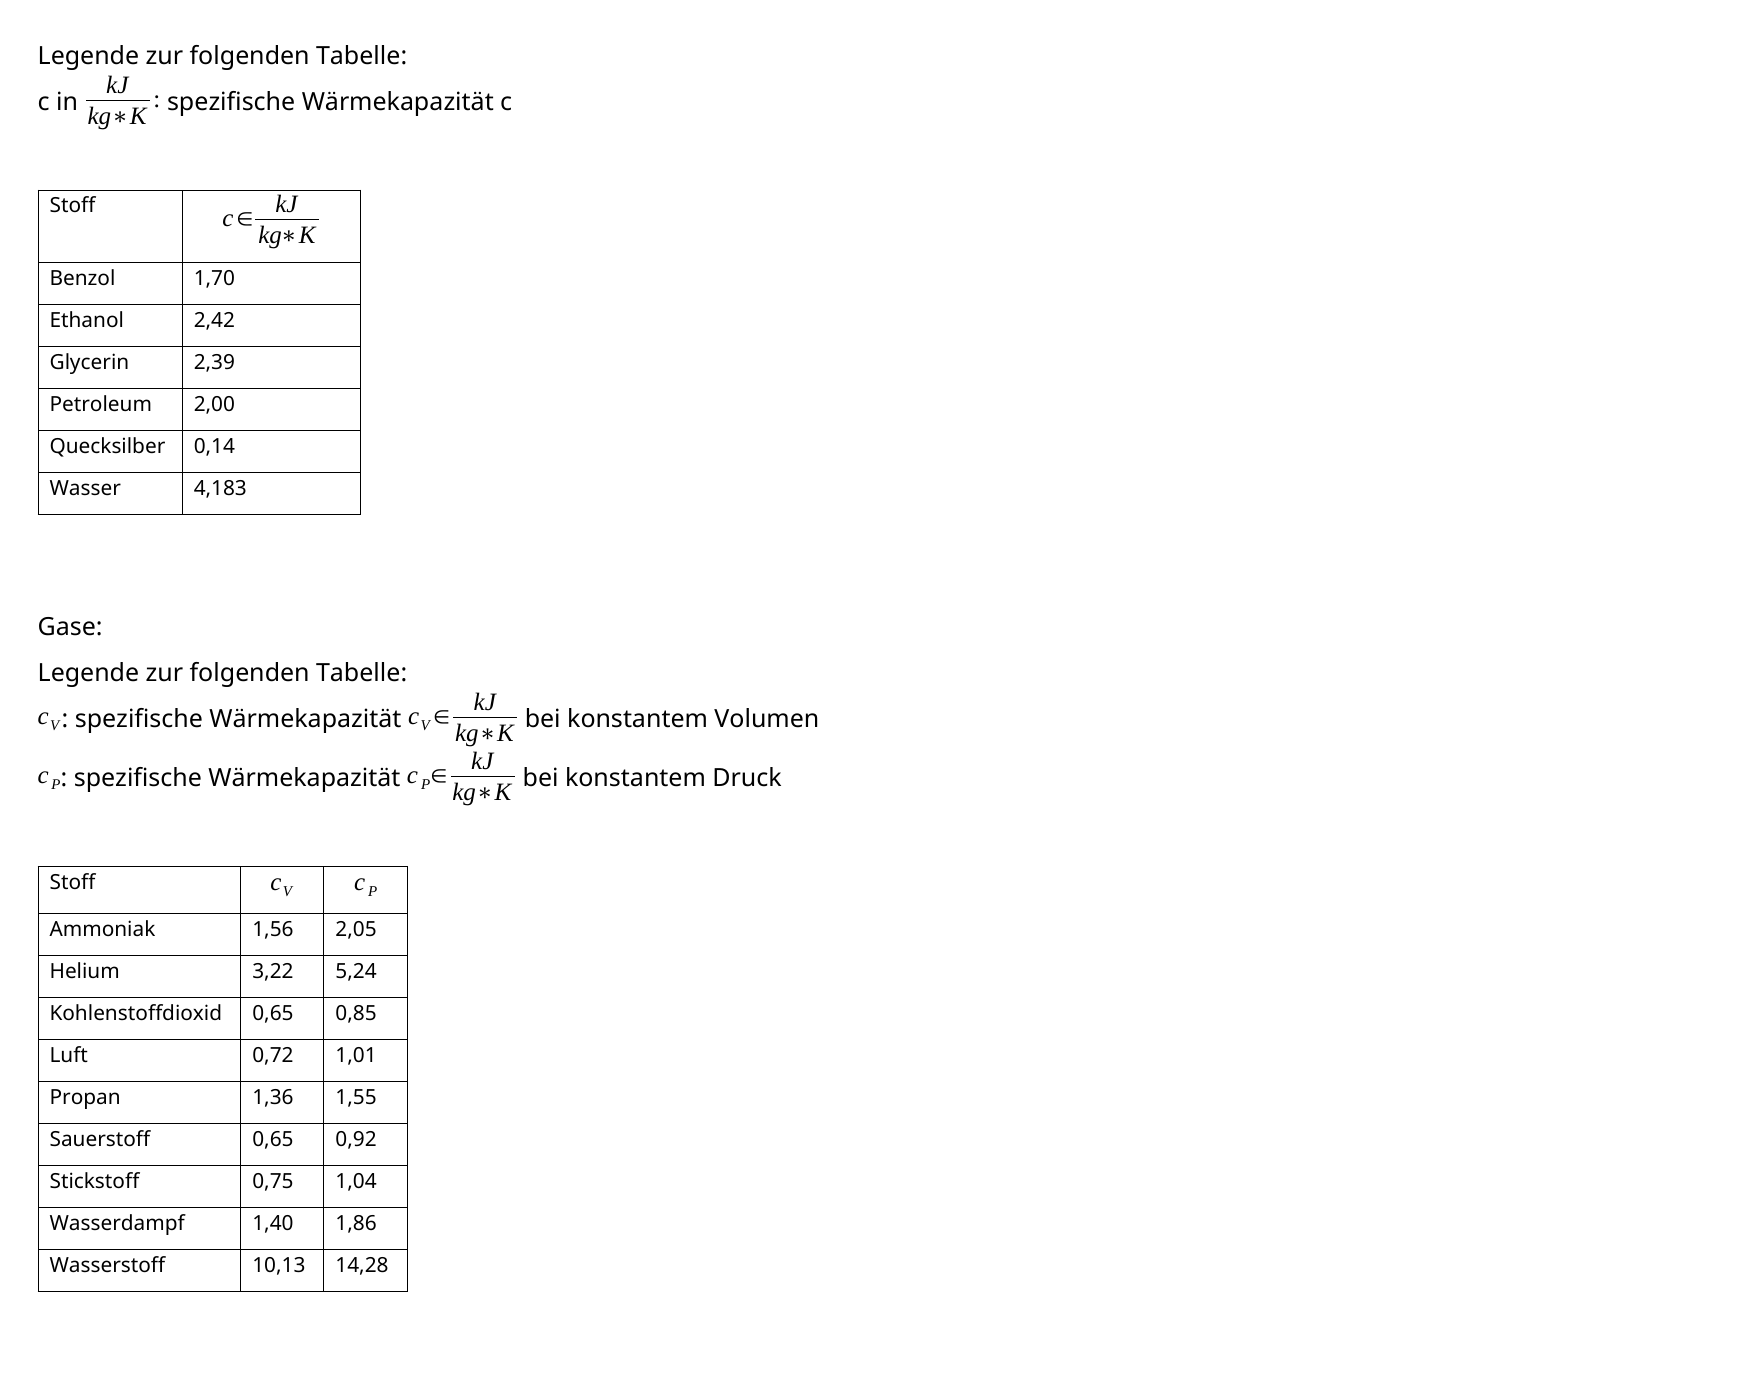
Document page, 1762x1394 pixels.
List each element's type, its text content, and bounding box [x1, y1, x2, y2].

table_cell 2,39 [183, 347, 360, 388]
table_cell 14,28 [324, 1250, 407, 1291]
table_cell 3,22 [241, 956, 323, 997]
table_cell 2,00 [183, 389, 360, 430]
table_cell Kohlenstoffdioxid [39, 998, 240, 1039]
table_cell 0,85 [324, 998, 407, 1039]
table_cell 0,65 [241, 998, 323, 1039]
table_cell Wasserstoff [39, 1250, 240, 1291]
table_cell 1,55 [324, 1082, 407, 1123]
table_cell 5,24 [324, 956, 407, 997]
table_cell 1,04 [324, 1166, 407, 1207]
table_cell 10,13 [241, 1250, 323, 1291]
table_cell 0,65 [241, 1124, 323, 1165]
table_cell Sauerstoff [39, 1124, 240, 1165]
table_cell 0,72 [241, 1040, 323, 1081]
table_header [241, 867, 323, 913]
table_cell Ethanol [39, 305, 182, 346]
text Legende zur folgenden Tabelle: c in spezifische Wärmekapazität c [37, 37, 1723, 131]
table_cell 2,05 [324, 914, 407, 955]
table_cell 0,75 [241, 1166, 323, 1207]
table_cell Ammoniak [39, 914, 240, 955]
table_cell Propan [39, 1082, 240, 1123]
table_cell 1,70 [183, 263, 360, 304]
table_cell 1,40 [241, 1208, 323, 1249]
table_cell Benzol [39, 263, 182, 304]
table_header Stoff [39, 867, 240, 913]
table_cell 1,86 [324, 1208, 407, 1249]
text Gase: [37, 608, 1723, 642]
text Legende zur folgenden Tabelle: : spezifische Wärmekapazität bei konstantem Volumen : spezifische Wärmekapazität bei konstantem Druck [37, 655, 1723, 807]
table_cell 4,183 [183, 473, 360, 514]
table_cell 1,01 [324, 1040, 407, 1081]
table_cell Wasser [39, 473, 182, 514]
table_cell Helium [39, 956, 240, 997]
table_cell Quecksilber [39, 431, 182, 472]
table_cell Petroleum [39, 389, 182, 430]
table_header [324, 867, 407, 913]
table_cell Glycerin [39, 347, 182, 388]
table_cell 1,36 [241, 1082, 323, 1123]
table_cell Stickstoff [39, 1166, 240, 1207]
table_cell Luft [39, 1040, 240, 1081]
table_cell 1,56 [241, 914, 323, 955]
table_cell Wasserdampf [39, 1208, 240, 1249]
table_cell 0,92 [324, 1124, 407, 1165]
table_header [183, 191, 360, 262]
table_header Stoff [39, 191, 182, 262]
table_cell 2,42 [183, 305, 360, 346]
table_cell 0,14 [183, 431, 360, 472]
